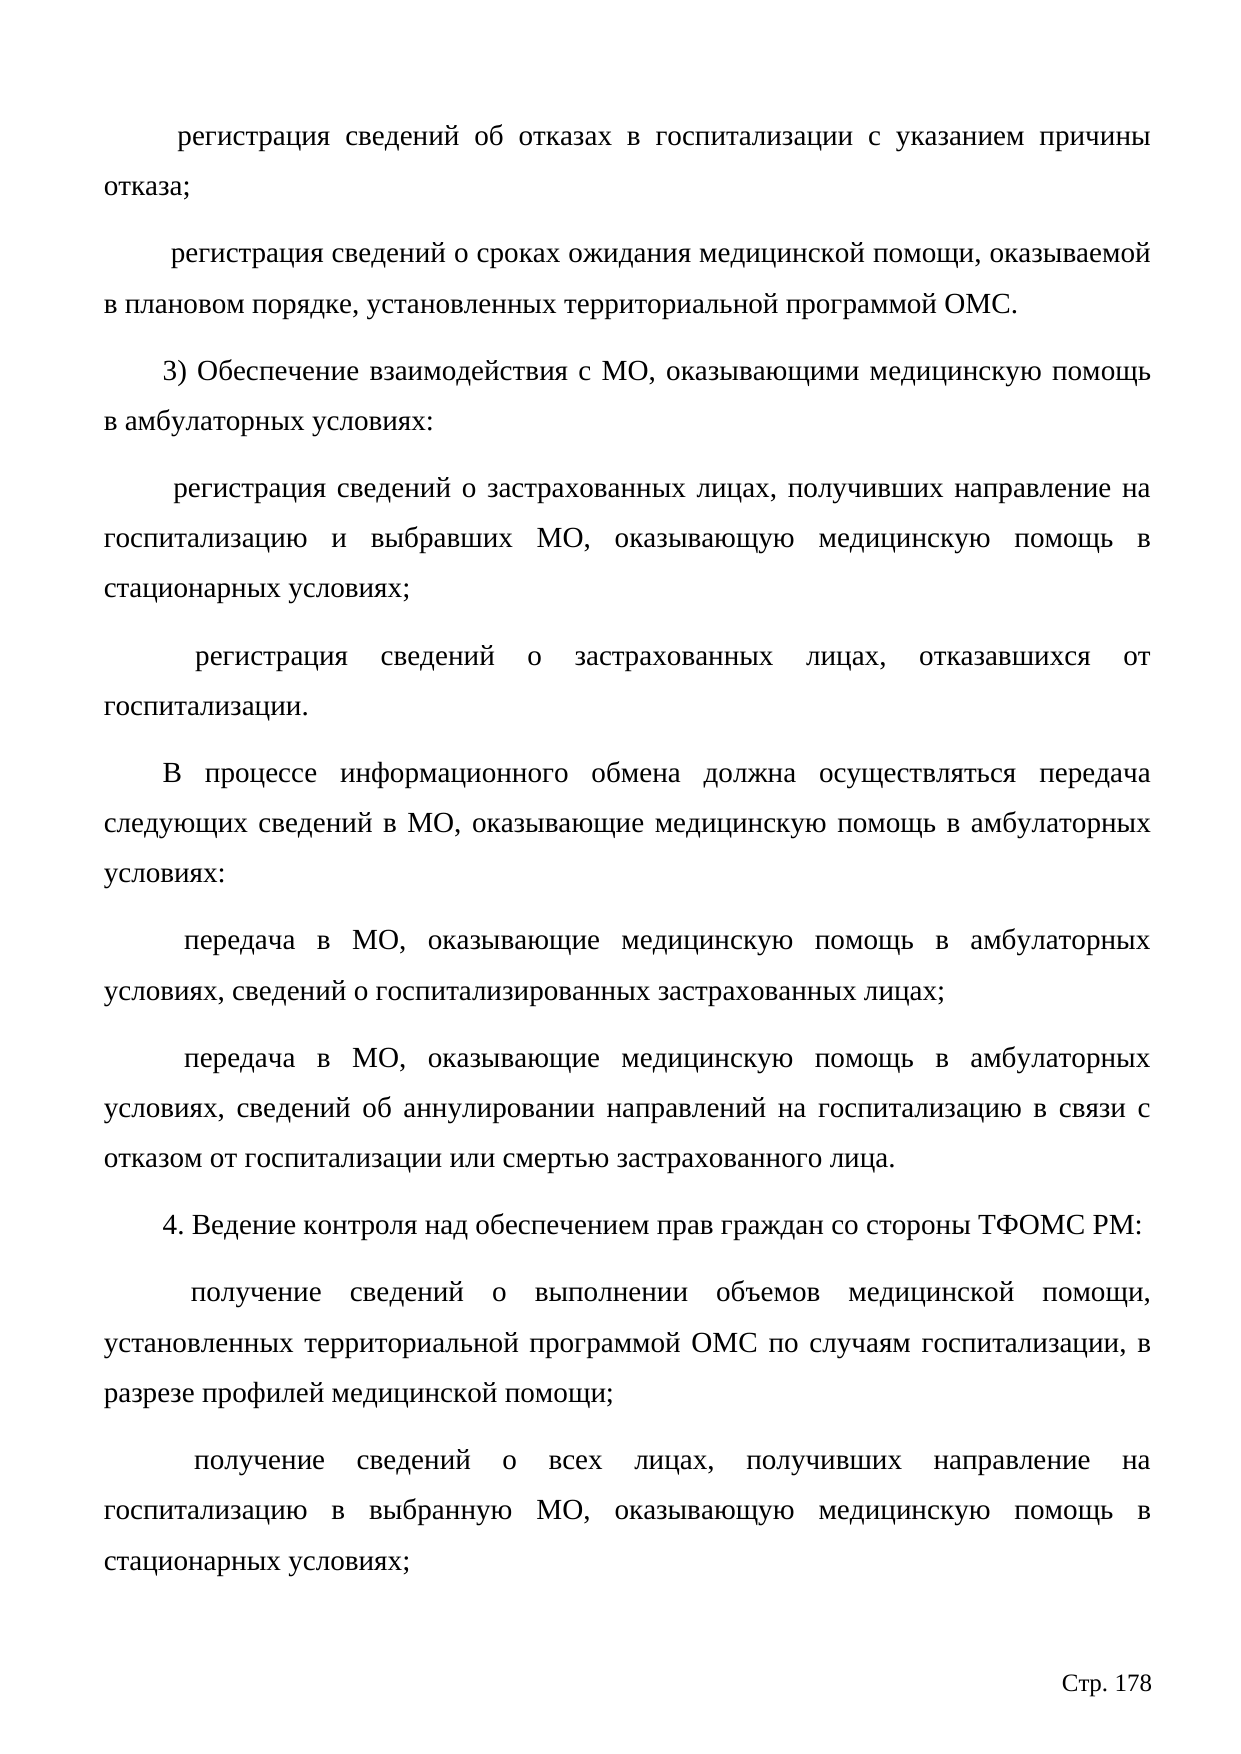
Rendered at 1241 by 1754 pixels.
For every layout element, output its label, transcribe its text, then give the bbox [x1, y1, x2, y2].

text В процессе информационного обмена должна осуществляться передача следующих сведений в МО, оказывающие медицинскую помощь в амбулаторных условиях: [103, 755, 1152, 889]
text ­ регистрация сведений о застрахованных лицах, отказавшихся от госпитализации. [103, 638, 1152, 721]
text ­ получение сведений о выполнении объемов медицинской помощи, установленных территориальной программой ОМС по случаям госпитализации, в разрезе профилей медицинской помощи; [103, 1274, 1152, 1408]
text 3) Обеспечение взаимодействия с МО, оказывающими медицинскую помощь в амбулаторных условиях: [103, 353, 1152, 437]
text ­ передача в МО, оказывающие медицинскую помощь в амбулаторных условиях, сведений об аннулировании направлений на госпитализацию в связи с отказом от госпитализации или смертью застрахованного лица. [103, 1040, 1152, 1174]
text ­ регистрация сведений об отказах в госпитализации с указанием причины отказа; [103, 118, 1152, 202]
text 4. Ведение контроля над обеспечением прав граждан со стороны ТФОМС РМ: [103, 1207, 1152, 1241]
text ­ регистрация сведений о сроках ожидания медицинской помощи, оказываемой в плановом порядке, установленных территориальной программой ОМС. [103, 235, 1152, 319]
text ­ регистрация сведений о застрахованных лицах, получивших направление на госпитализацию и выбравших МО, оказывающую медицинскую помощь в стационарных условиях; [103, 470, 1152, 604]
text ­ передача в МО, оказывающие медицинскую помощь в амбулаторных условиях, сведений о госпитализированных застрахованных лицах; [103, 922, 1152, 1006]
text ­ получение сведений о всех лицах, получивших направление на госпитализацию в выбранную МО, оказывающую медицинскую помощь в стационарных условиях; [103, 1442, 1152, 1576]
